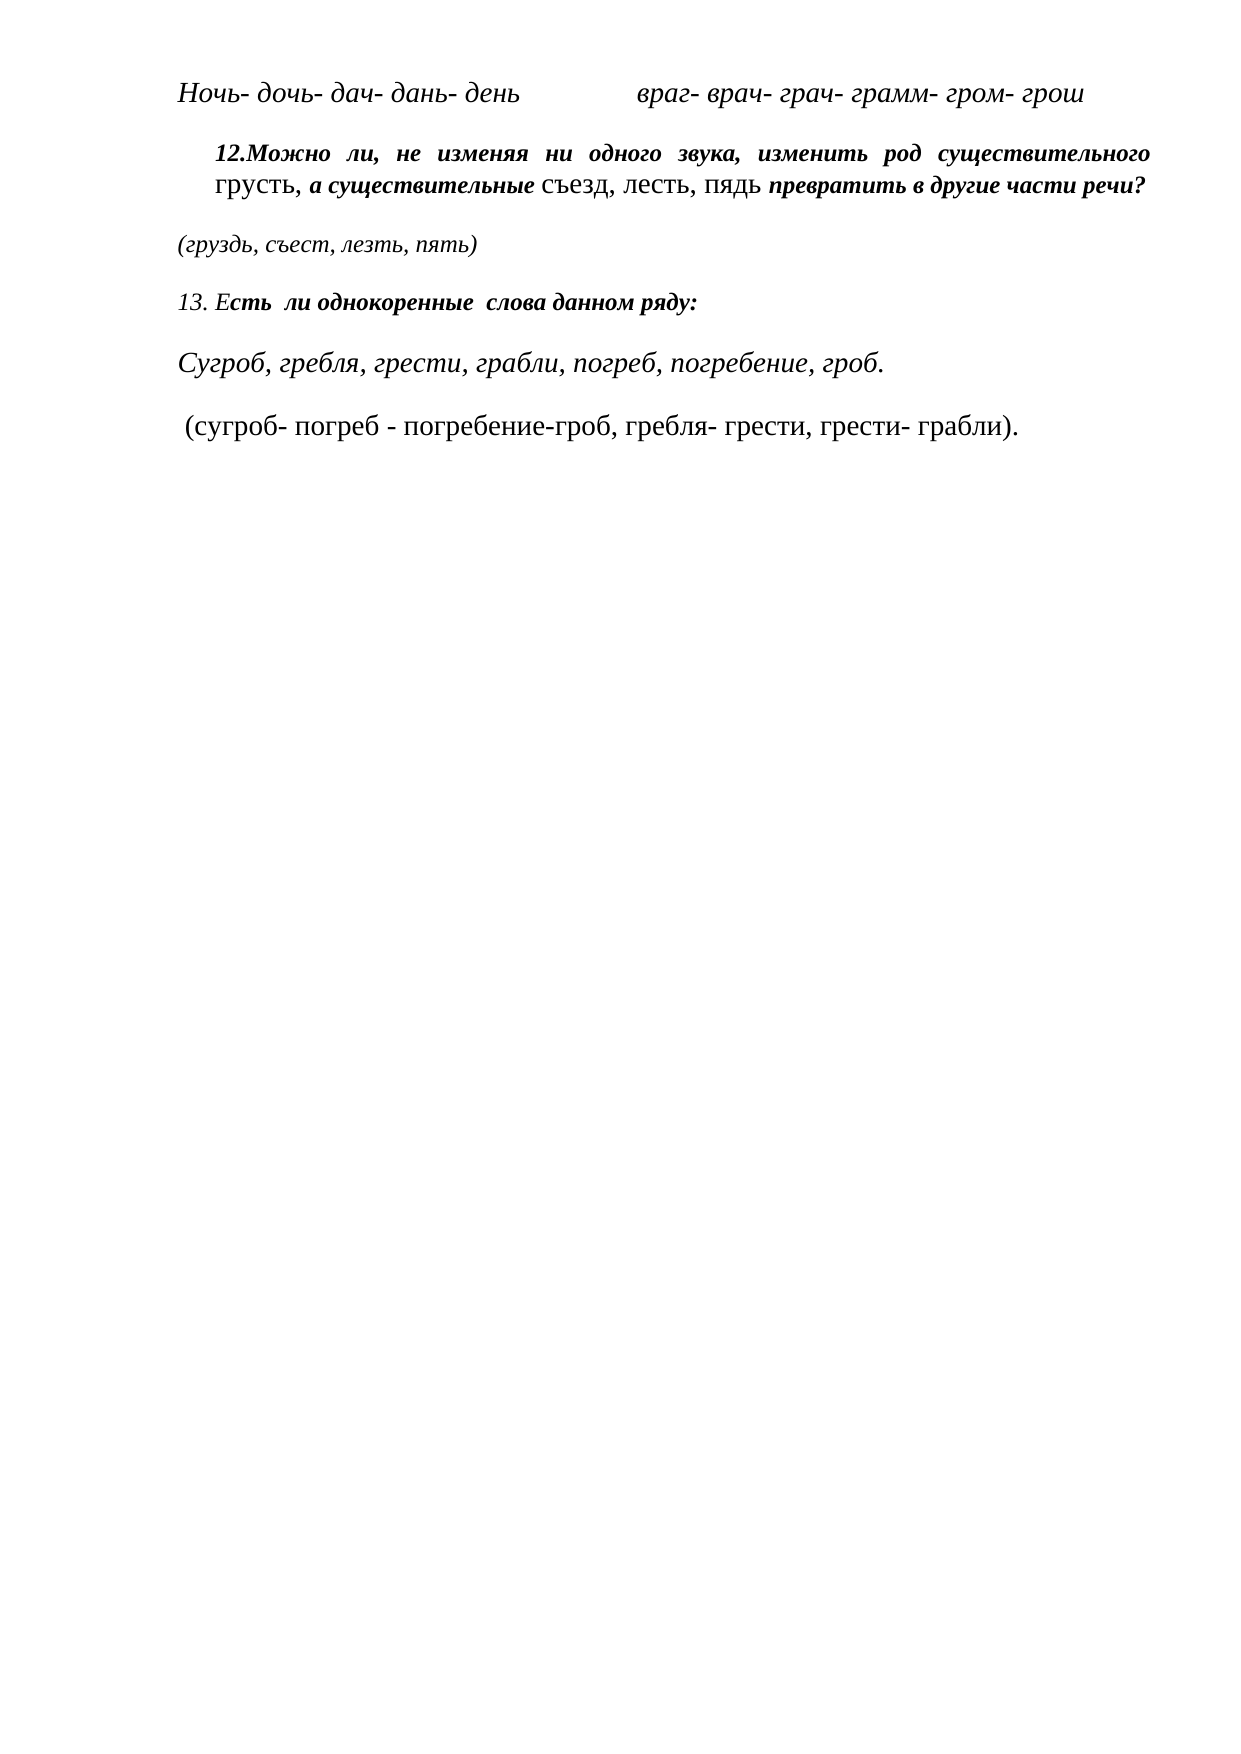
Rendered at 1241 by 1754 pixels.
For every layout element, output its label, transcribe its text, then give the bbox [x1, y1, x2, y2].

text (сугроб- погреб - погребение-гроб, гребля- грести, грести- грабли). [177, 408, 1152, 441]
text 13. Есть ли однокоренные слова данном ряду: [177, 287, 1152, 316]
text Ночь- дочь- дач- дань- день враг- врач- грач- грамм- гром- грош [177, 75, 1152, 108]
text Сугроб, гребля, грести, грабли, погреб, погребение, гроб. [177, 345, 1152, 378]
text 12.Можно ли, не изменяя ни одного звука, изменить род существительного грусть, а существительные съезд, лесть, пядь превратить в другие части речи? [215, 138, 1152, 200]
text (груздь, съест, лезть, пять) [177, 229, 1152, 258]
